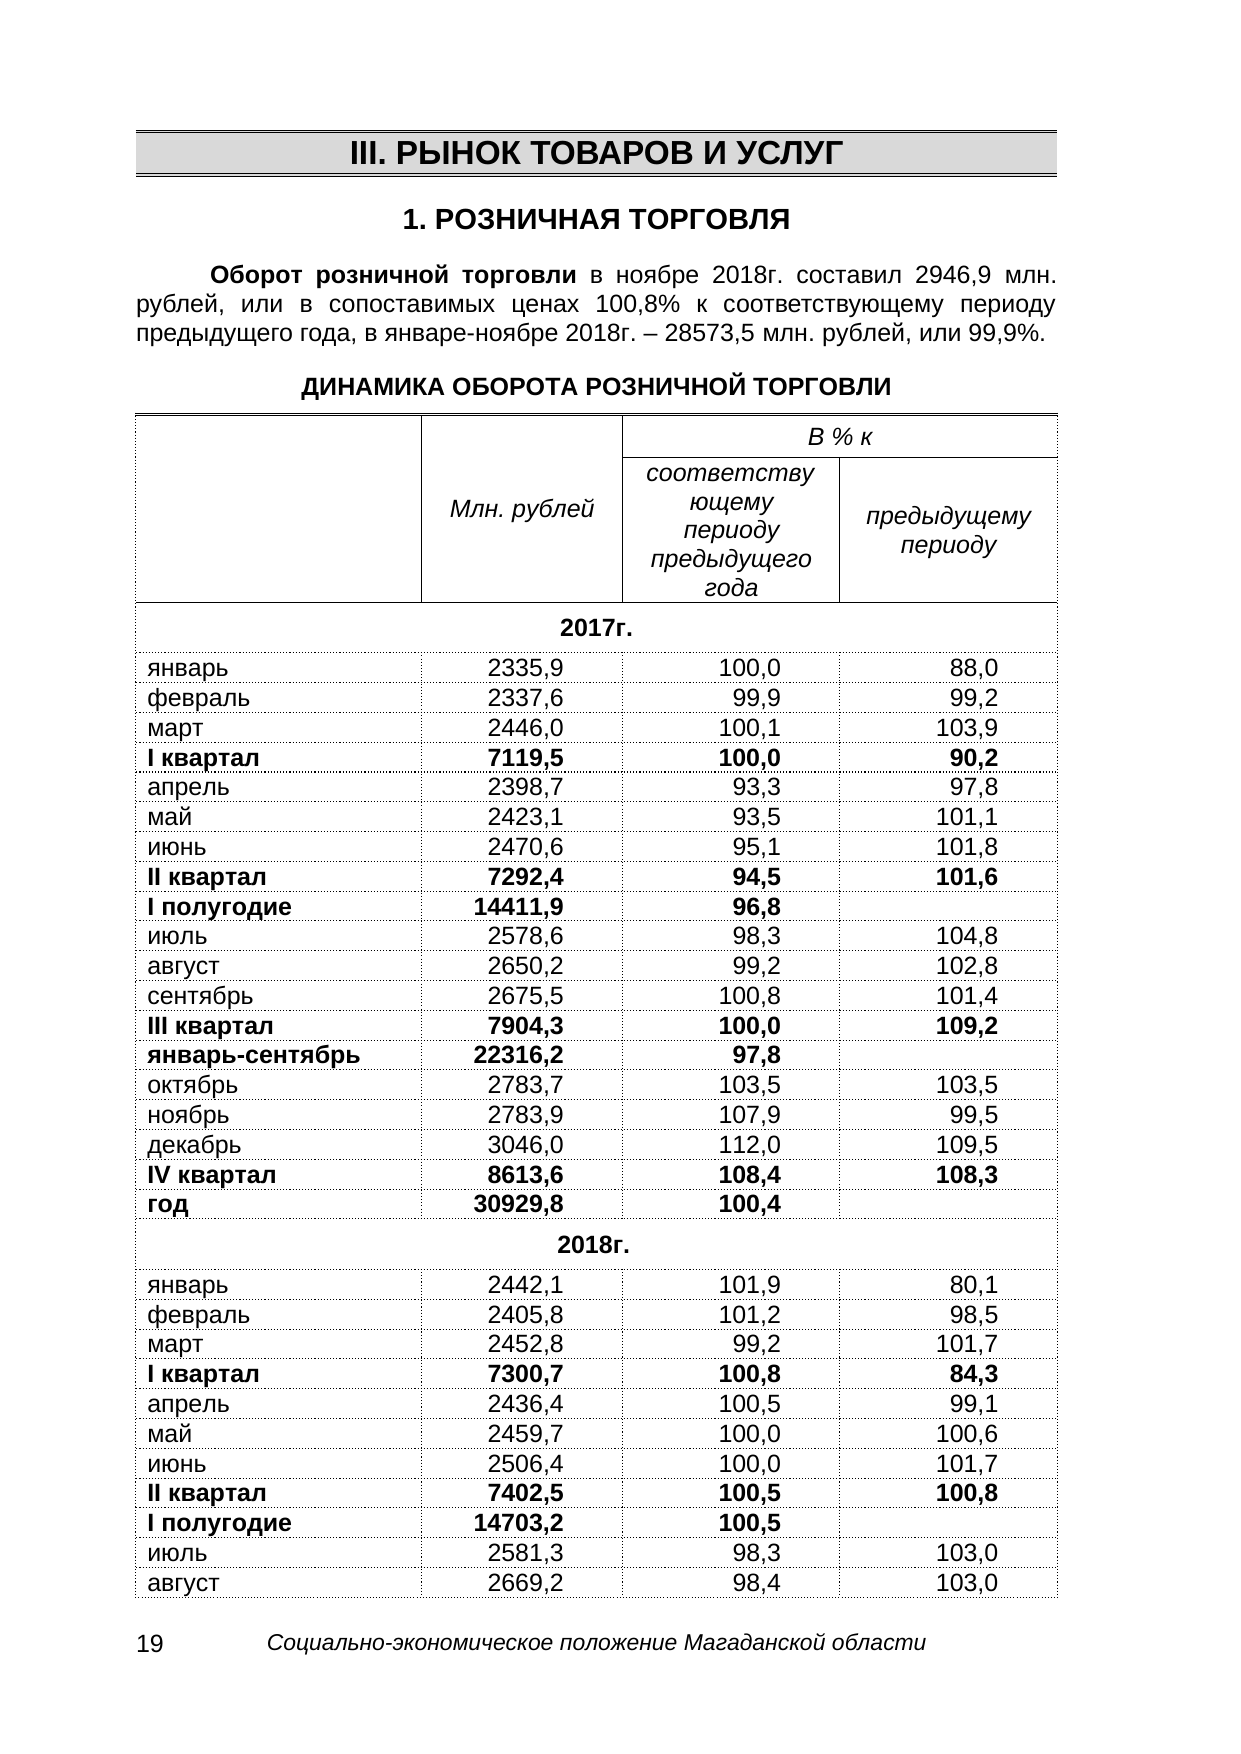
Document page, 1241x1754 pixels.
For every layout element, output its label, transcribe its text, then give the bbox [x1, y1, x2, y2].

table_cell 97,8 [840, 771, 1057, 801]
table_cell 109,5 [840, 1129, 1057, 1159]
table_cell 100,5 [623, 1478, 840, 1507]
table_cell 99,2 [623, 950, 840, 980]
table_cell 101,4 [840, 980, 1057, 1010]
table_cell май [136, 1418, 421, 1448]
table_cell апрель [136, 771, 421, 801]
table_cell 22316,2 [421, 1040, 623, 1069]
table_cell июль [136, 1537, 421, 1567]
table_cell 7402,5 [421, 1478, 623, 1507]
table_cell 99,2 [623, 1329, 840, 1358]
table_cell 2578,6 [421, 920, 623, 950]
table_cell 100,8 [623, 1358, 840, 1388]
table_cell III квартал [136, 1010, 421, 1039]
table_cell 103,0 [840, 1537, 1057, 1567]
table_cell 98,3 [623, 920, 840, 950]
table_cell 2423,1 [421, 801, 623, 831]
table_cell 99,9 [623, 682, 840, 712]
table_cell сентябрь [136, 980, 421, 1010]
table_cell I полугодие [136, 891, 421, 920]
table_cell 2452,8 [421, 1329, 623, 1358]
table_cell II квартал [136, 1478, 421, 1507]
table_cell 101,1 [840, 801, 1057, 831]
table_cell 101,6 [840, 861, 1057, 891]
table_cell 102,8 [840, 950, 1057, 980]
table_cell 7300,7 [421, 1358, 623, 1388]
table_cell декабрь [136, 1129, 421, 1159]
table_cell март [136, 1329, 421, 1358]
text ДИНАМИКА ОБОРОТА РОЗНИЧНОЙ ТОРГОВЛИ [136, 371, 1057, 400]
table_cell 14703,2 [421, 1507, 623, 1537]
table_cell 100,0 [623, 742, 840, 771]
table_cell 8613,6 [421, 1159, 623, 1188]
table_cell 103,9 [840, 712, 1057, 742]
table_header В % к [623, 416, 1057, 457]
table_cell 101,9 [623, 1269, 840, 1299]
table_cell 112,0 [623, 1129, 840, 1159]
table_cell 94,5 [623, 861, 840, 891]
table_cell 100,8 [840, 1478, 1057, 1507]
table_cell [840, 1040, 1057, 1069]
table_cell 2337,6 [421, 682, 623, 712]
table_cell 103,5 [623, 1069, 840, 1099]
table_cell I квартал [136, 742, 421, 771]
table_cell 98,3 [623, 1537, 840, 1567]
table_cell апрель [136, 1388, 421, 1418]
table_cell 100,1 [623, 712, 840, 742]
table_cell февраль [136, 682, 421, 712]
table_cell год [136, 1189, 421, 1218]
table_cell 96,8 [623, 891, 840, 920]
table_cell август [136, 950, 421, 980]
table_cell 93,3 [623, 771, 840, 801]
table_cell январь-сентябрь [136, 1040, 421, 1069]
table_cell 2506,4 [421, 1448, 623, 1477]
table_cell [840, 1507, 1057, 1537]
table_cell 2783,9 [421, 1099, 623, 1129]
table_cell 99,1 [840, 1388, 1057, 1418]
table_cell июнь [136, 831, 421, 861]
table_cell II квартал [136, 861, 421, 891]
table_cell [840, 1189, 1057, 1218]
text Оборот розничной торговли в ноябре 2018г. составил 2946,9 млн. рублей, или в сопоставимых ценах 100,8% к соответствующему периоду предыдущего года, в январе-ноябре 2018г. – 28573,5 млн. рублей, или 99,9%. [136, 260, 1057, 346]
table_cell 98,5 [840, 1299, 1057, 1328]
table_cell 95,1 [623, 831, 840, 861]
table_cell [840, 891, 1057, 920]
table_cell 100,5 [623, 1507, 840, 1537]
table_cell 2405,8 [421, 1299, 623, 1328]
table_cell январь [136, 652, 421, 682]
table_cell 2436,4 [421, 1388, 623, 1418]
table_cell 103,0 [840, 1567, 1057, 1597]
table_cell 90,2 [840, 742, 1057, 771]
table_cell 88,0 [840, 652, 1057, 682]
table_cell 93,5 [623, 801, 840, 831]
table_cell 108,4 [623, 1159, 840, 1188]
table_cell февраль [136, 1299, 421, 1328]
table_cell 80,1 [840, 1269, 1057, 1299]
table_cell 100,5 [623, 1388, 840, 1418]
table_cell 7119,5 [421, 742, 623, 771]
table_cell 97,8 [623, 1040, 840, 1069]
table_cell 98,4 [623, 1567, 840, 1597]
table_cell 30929,8 [421, 1189, 623, 1218]
table_cell 100,4 [623, 1189, 840, 1218]
table_cell 100,0 [623, 652, 840, 682]
subtitle III. РЫНОК ТОВАРОВ И УСЛУГ [136, 133, 1057, 173]
table_cell 2675,5 [421, 980, 623, 1010]
table_cell 2459,7 [421, 1418, 623, 1448]
table_cell 3046,0 [421, 1129, 623, 1159]
table_header Млн. рублей [422, 416, 622, 602]
table_cell 2398,7 [421, 771, 623, 801]
table_cell 104,8 [840, 920, 1057, 950]
table_cell 2581,3 [421, 1537, 623, 1567]
table_cell 101,2 [623, 1299, 840, 1328]
table_cell 2017г. [136, 603, 1057, 652]
table_cell 2470,6 [421, 831, 623, 861]
table_cell 2650,2 [421, 950, 623, 980]
table_cell август [136, 1567, 421, 1597]
table_cell 7292,4 [421, 861, 623, 891]
table_header [136, 416, 421, 602]
table_cell 103,5 [840, 1069, 1057, 1099]
table_cell 100,0 [623, 1448, 840, 1477]
table_cell октябрь [136, 1069, 421, 1099]
table_cell 2442,1 [421, 1269, 623, 1299]
table_cell 99,2 [840, 682, 1057, 712]
table_cell 107,9 [623, 1099, 840, 1129]
table_cell соответствующему периоду предыдущего года [623, 458, 839, 602]
table_cell I квартал [136, 1358, 421, 1388]
table_cell 100,6 [840, 1418, 1057, 1448]
table_cell 101,7 [840, 1329, 1057, 1358]
table_cell январь [136, 1269, 421, 1299]
table_cell июль [136, 920, 421, 950]
table_cell 84,3 [840, 1358, 1057, 1388]
table_cell 101,8 [840, 831, 1057, 861]
table_cell IV квартал [136, 1159, 421, 1188]
table_cell 2018г. [136, 1218, 1057, 1269]
table_cell 2335,9 [421, 652, 623, 682]
table_cell 100,0 [623, 1418, 840, 1448]
table_cell 2446,0 [421, 712, 623, 742]
table_cell 109,2 [840, 1010, 1057, 1039]
table_cell июнь [136, 1448, 421, 1477]
table_cell 14411,9 [421, 891, 623, 920]
table_cell май [136, 801, 421, 831]
table_cell 7904,3 [421, 1010, 623, 1039]
table_cell предыдущему периоду [840, 458, 1057, 602]
table_cell март [136, 712, 421, 742]
subtitle 1. РОЗНИЧНАЯ ТОРГОВЛЯ [136, 202, 1057, 235]
table_cell 100,8 [623, 980, 840, 1010]
table_cell ноябрь [136, 1099, 421, 1129]
table_cell I полугодие [136, 1507, 421, 1537]
table_cell 108,3 [840, 1159, 1057, 1188]
table_cell 2783,7 [421, 1069, 623, 1099]
table_cell 100,0 [623, 1010, 840, 1039]
table_cell 101,7 [840, 1448, 1057, 1477]
table_cell 99,5 [840, 1099, 1057, 1129]
table_cell 2669,2 [421, 1567, 623, 1597]
